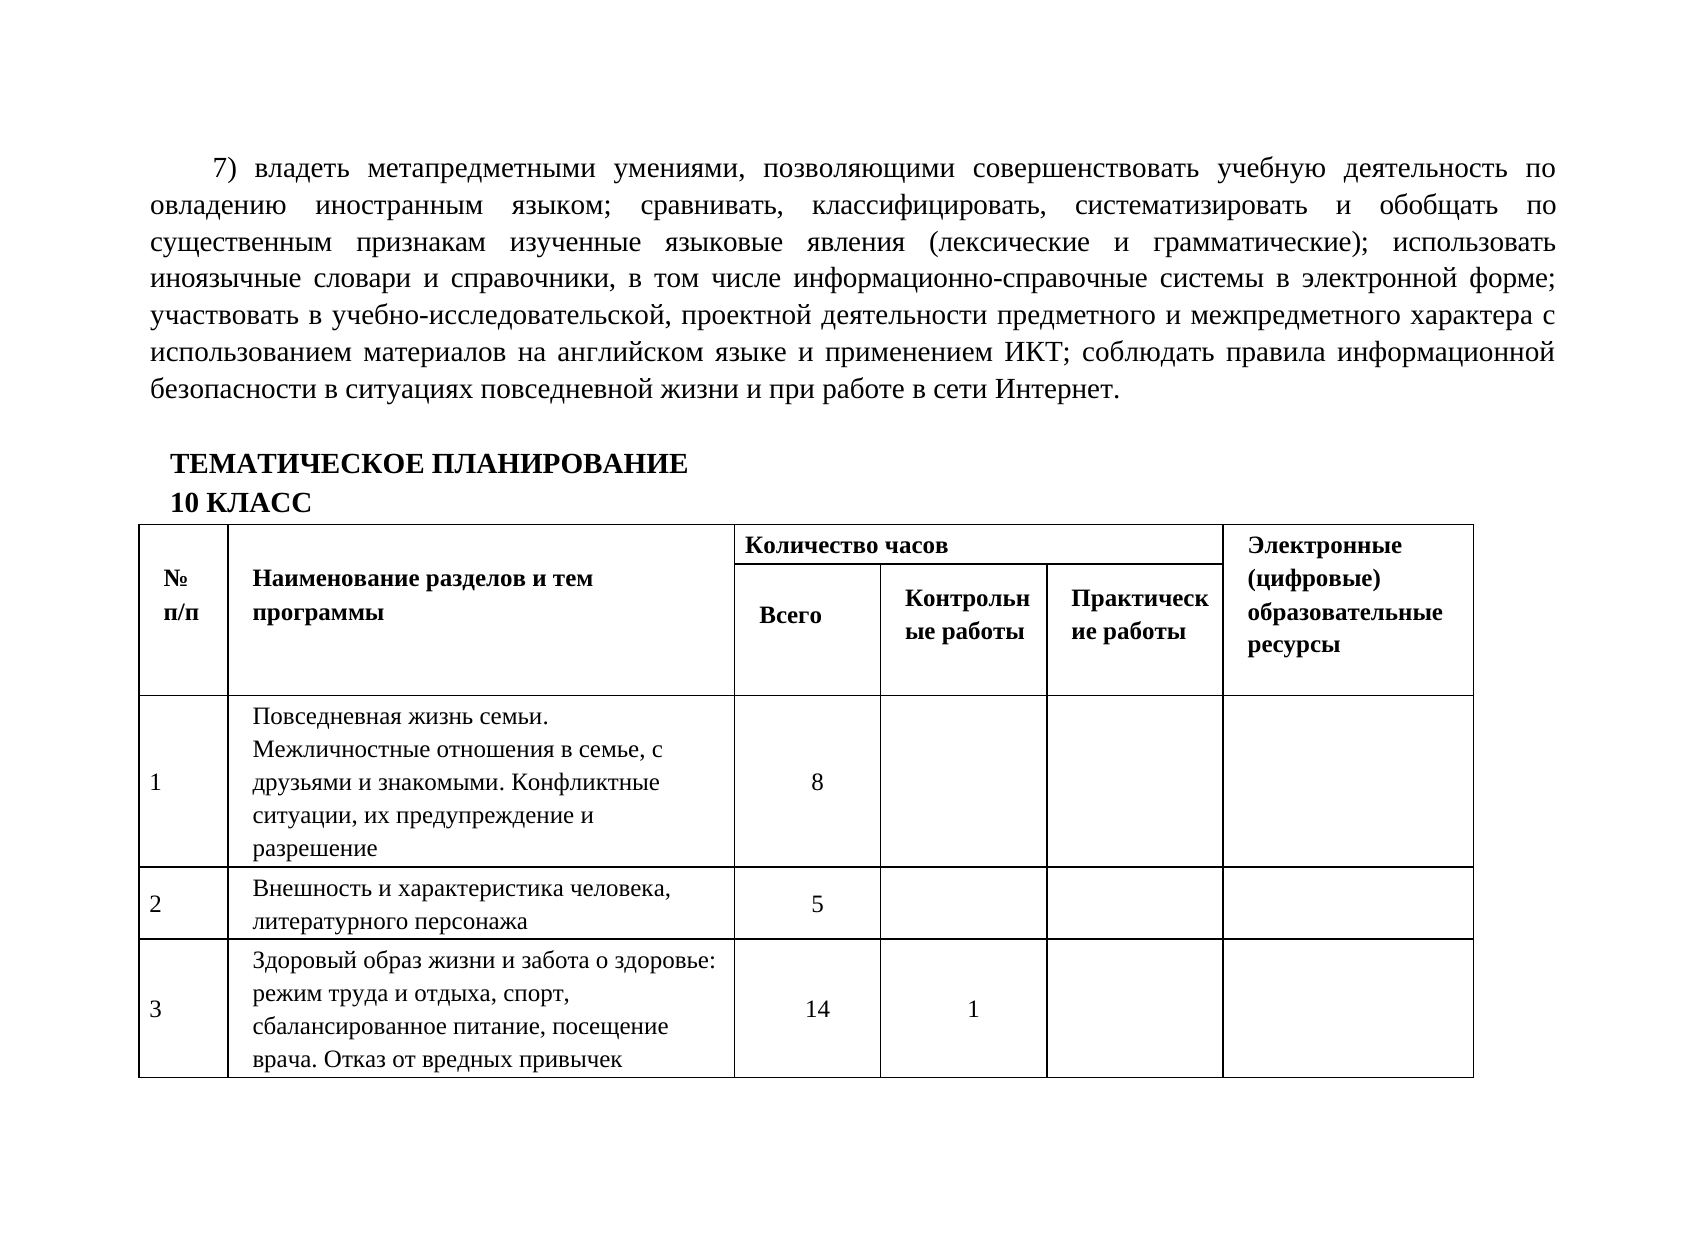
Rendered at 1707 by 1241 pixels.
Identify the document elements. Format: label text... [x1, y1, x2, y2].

table_header Наименование разделов и тем программы [229, 525, 734, 694]
table_header Электронные (цифровые) образовательные ресурсы [1224, 525, 1473, 694]
text 7) владеть метапредметными умениями, позволяющими совершенствовать учебную деятельность по овладению иностранным языком; сравнивать, классифицировать, систематизировать и обобщать по существенным признакам изученные языковые явления (лексические и грамматические); использовать иноязычные словари и справочники, в том числе информационно-справочные системы в электронной форме; участвовать в учебно-исследовательской, проектной деятельности предметного и межпредметного характера с использованием материалов на английском языке и применением ИКТ; соблюдать правила информационной безопасности в ситуациях повседневной жизни и при работе в сети Интернет. [150, 150, 1557, 405]
table_cell Повседневная жизнь семьи. Межличностные отношения в семье, с друзьями и знакомыми. Конфликтные ситуации, их предупреждение и разрешение [229, 696, 734, 866]
table_cell [1224, 696, 1473, 866]
table_cell [881, 696, 1046, 866]
table_cell Контрольные работы [881, 565, 1046, 694]
table_cell [881, 868, 1046, 938]
table_cell Всего [735, 565, 880, 694]
table_cell 1 [881, 940, 1046, 1077]
table_header № п/п [140, 525, 227, 694]
table_cell [1224, 868, 1473, 938]
table_cell 2 [140, 868, 227, 938]
table_header Количество часов [735, 525, 1222, 563]
table_cell [1224, 940, 1473, 1077]
table_cell [1048, 868, 1222, 938]
table_cell 3 [140, 940, 227, 1077]
table_cell Здоровый образ жизни и забота о здоровье: режим труда и отдыха, спорт, сбалансированное питание, посещение врача. Отказ от вредных привычек [229, 940, 734, 1077]
table_cell [1048, 940, 1222, 1077]
table_cell Практические работы [1048, 565, 1222, 694]
table_cell Внешность и характеристика человека, литературного персонажа [229, 868, 734, 938]
table_cell 14 [735, 940, 880, 1077]
text ТЕМАТИЧЕСКОЕ ПЛАНИРОВАНИЕ [162, 447, 1557, 480]
table_cell 1 [140, 696, 227, 866]
table_cell 5 [735, 868, 880, 938]
table_cell [1048, 696, 1222, 866]
text 10 КЛАСС [162, 485, 1557, 519]
table_cell 8 [735, 696, 880, 866]
